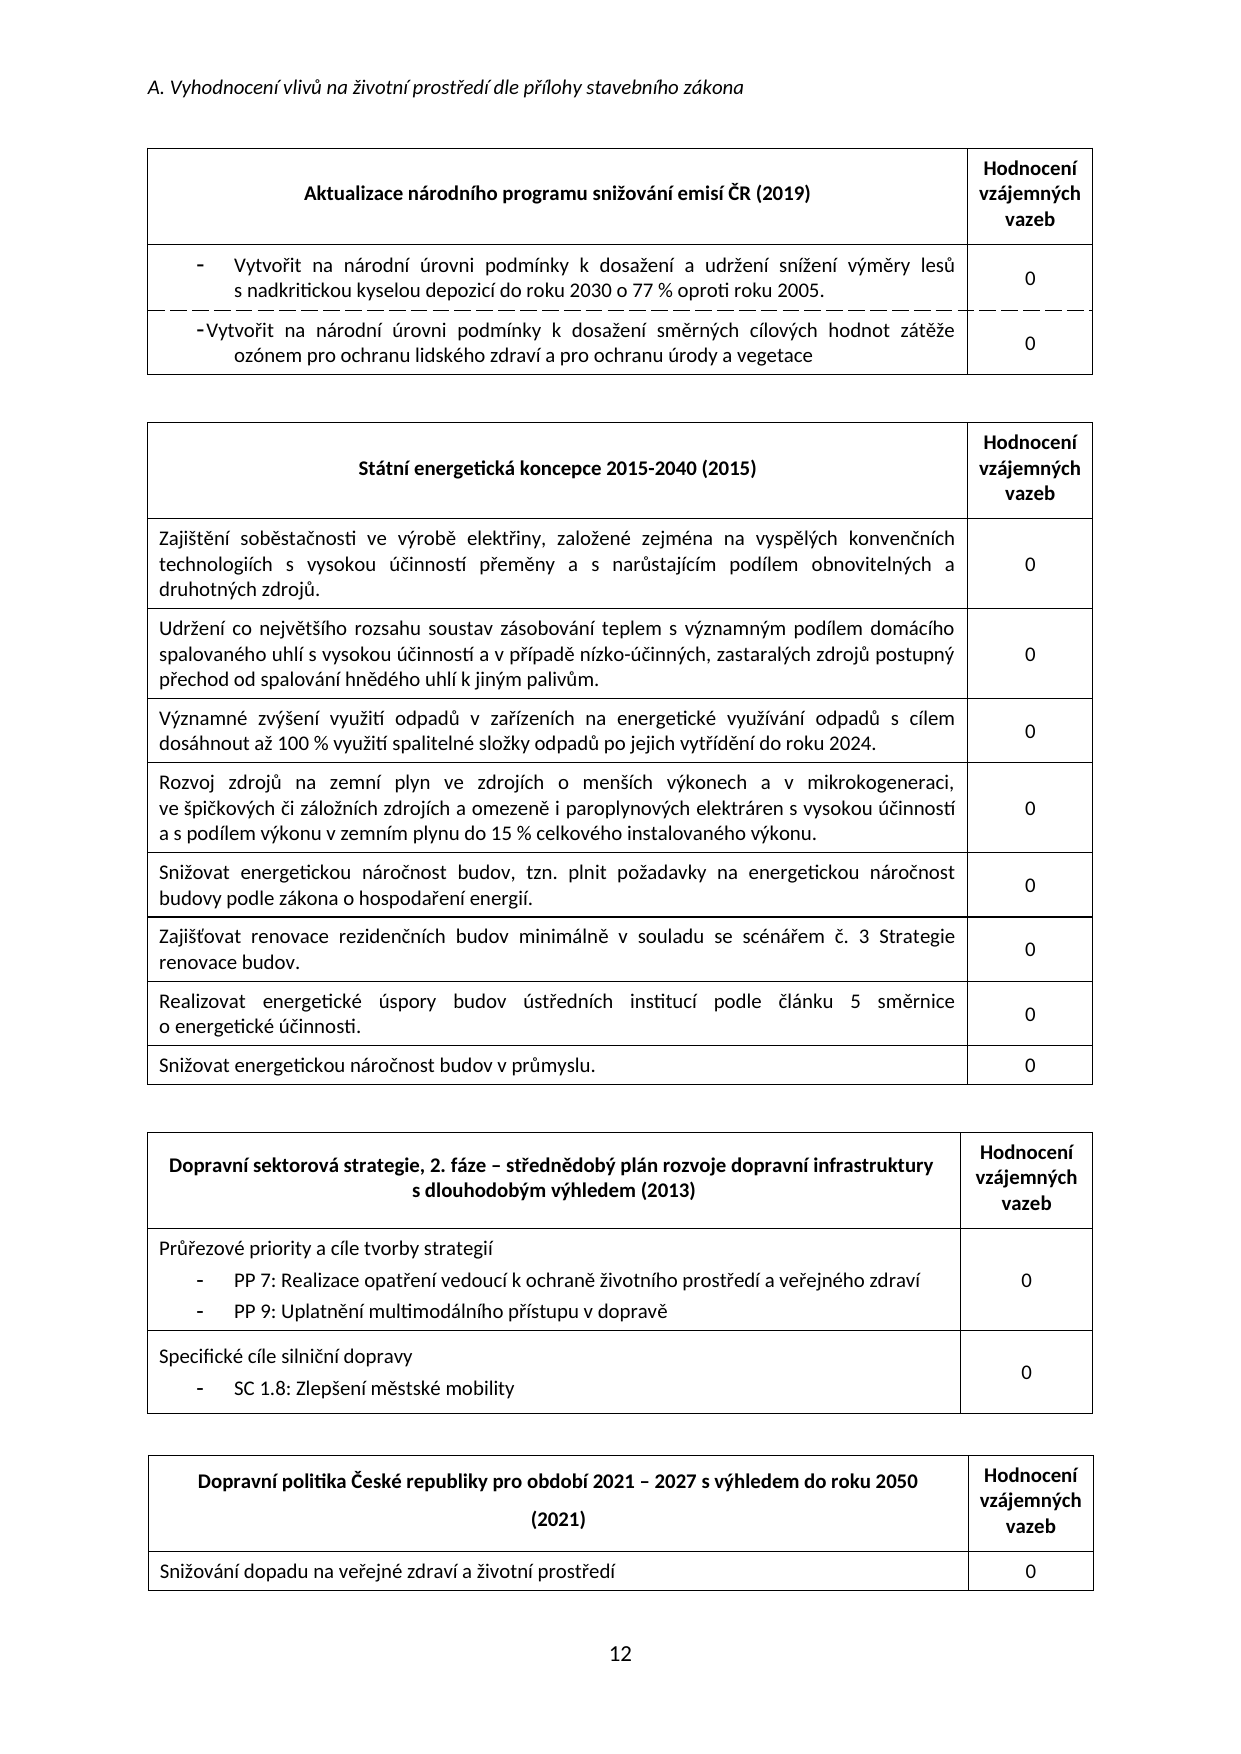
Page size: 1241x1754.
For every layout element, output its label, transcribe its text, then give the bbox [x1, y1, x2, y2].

table_cell Zajišťovat renovace rezidenčních budov minimálně v souladu se scénářem č. 3 Strategie renovace budov. [148, 918, 967, 981]
table_cell Realizovat energetické úspory budov ústředních institucí podle článku 5 směrnice o energetické účinnosti. [148, 982, 967, 1045]
table_header Hodnocení vzájemných vazeb [968, 149, 1092, 244]
table_cell 0 [968, 853, 1092, 916]
table_cell 0 [968, 1046, 1092, 1084]
table_header Hodnocení vzájemných vazeb [968, 423, 1092, 518]
table_cell 0 [968, 519, 1092, 608]
table_cell Vytvořit na národní úrovni podmínky k dosažení směrných cílových hodnot zátěže ozónem pro ochranu lidského zdraví a pro ochranu úrody a vegetace [148, 310, 967, 374]
table_cell 0 [961, 1331, 1092, 1413]
table_cell Vytvořit na národní úrovni podmínky k dosažení a udržení snížení výměry lesů s nadkritickou kyselou depozicí do roku 2030 o 77 % oproti roku 2005. [148, 245, 967, 310]
table_cell 0 [969, 1552, 1093, 1590]
table_cell 0 [968, 699, 1092, 762]
table_cell Významné zvýšení využití odpadů v zařízeních na energetické využívání odpadů s cílem dosáhnout až 100 % využití spalitelné složky odpadů po jejich vytřídění do roku 2024. [148, 699, 967, 762]
table_header Státní energetická koncepce 2015-2040 (2015) [148, 423, 967, 518]
table_header Aktualizace národního programu snižování emisí ČR (2019) [148, 149, 967, 244]
table_cell Udržení co největšího rozsahu soustav zásobování teplem s významným podílem domácího spalovaného uhlí s vysokou účinností a v případě nízko-účinných, zastaralých zdrojů postupný přechod od spalování hnědého uhlí k jiným palivům. [148, 609, 967, 698]
table_cell Specifické cíle silniční dopravy SC 1.8: Zlepšení městské mobility [148, 1331, 960, 1413]
table_cell Průřezové priority a cíle tvorby strategií PP 7: Realizace opatření vedoucí k ochraně životního prostředí a veřejného zdraví PP 9: Uplatnění multimodálního přístupu v dopravě [148, 1229, 960, 1330]
table_cell 0 [968, 609, 1092, 698]
table_cell 0 [968, 763, 1092, 852]
table_header Dopravní politika České republiky pro období 2021 – 2027 s výhledem do roku 2050 (2021) [149, 1456, 968, 1551]
table_cell 0 [968, 918, 1092, 981]
table_cell Snižovat energetickou náročnost budov, tzn. plnit požadavky na energetickou náročnost budovy podle zákona o hospodaření energií. [148, 853, 967, 916]
table_cell Snižování dopadu na veřejné zdraví a životní prostředí [149, 1552, 968, 1590]
table_cell Rozvoj zdrojů na zemní plyn ve zdrojích o menších výkonech a v mikrokogeneraci, ve špičkových či záložních zdrojích a omezeně i paroplynových elektráren s vysokou účinností a s podílem výkonu v zemním plynu do 15 % celkového instalovaného výkonu. [148, 763, 967, 852]
table_cell Snižovat energetickou náročnost budov v průmyslu. [148, 1046, 967, 1084]
table_cell 0 [961, 1229, 1092, 1330]
table_cell Zajištění soběstačnosti ve výrobě elektřiny, založené zejména na vyspělých konvenčních technologiích s vysokou účinností přeměny a s narůstajícím podílem obnovitelných a druhotných zdrojů. [148, 519, 967, 608]
table_cell 0 [968, 310, 1092, 374]
table_cell 0 [968, 245, 1092, 310]
table_cell 0 [968, 982, 1092, 1045]
table_header Hodnocení vzájemných vazeb [969, 1456, 1093, 1551]
table_header Dopravní sektorová strategie, 2. fáze – střednědobý plán rozvoje dopravní infrastruktury s dlouhodobým výhledem (2013) [148, 1133, 960, 1228]
table_header Hodnocení vzájemných vazeb [961, 1133, 1092, 1228]
